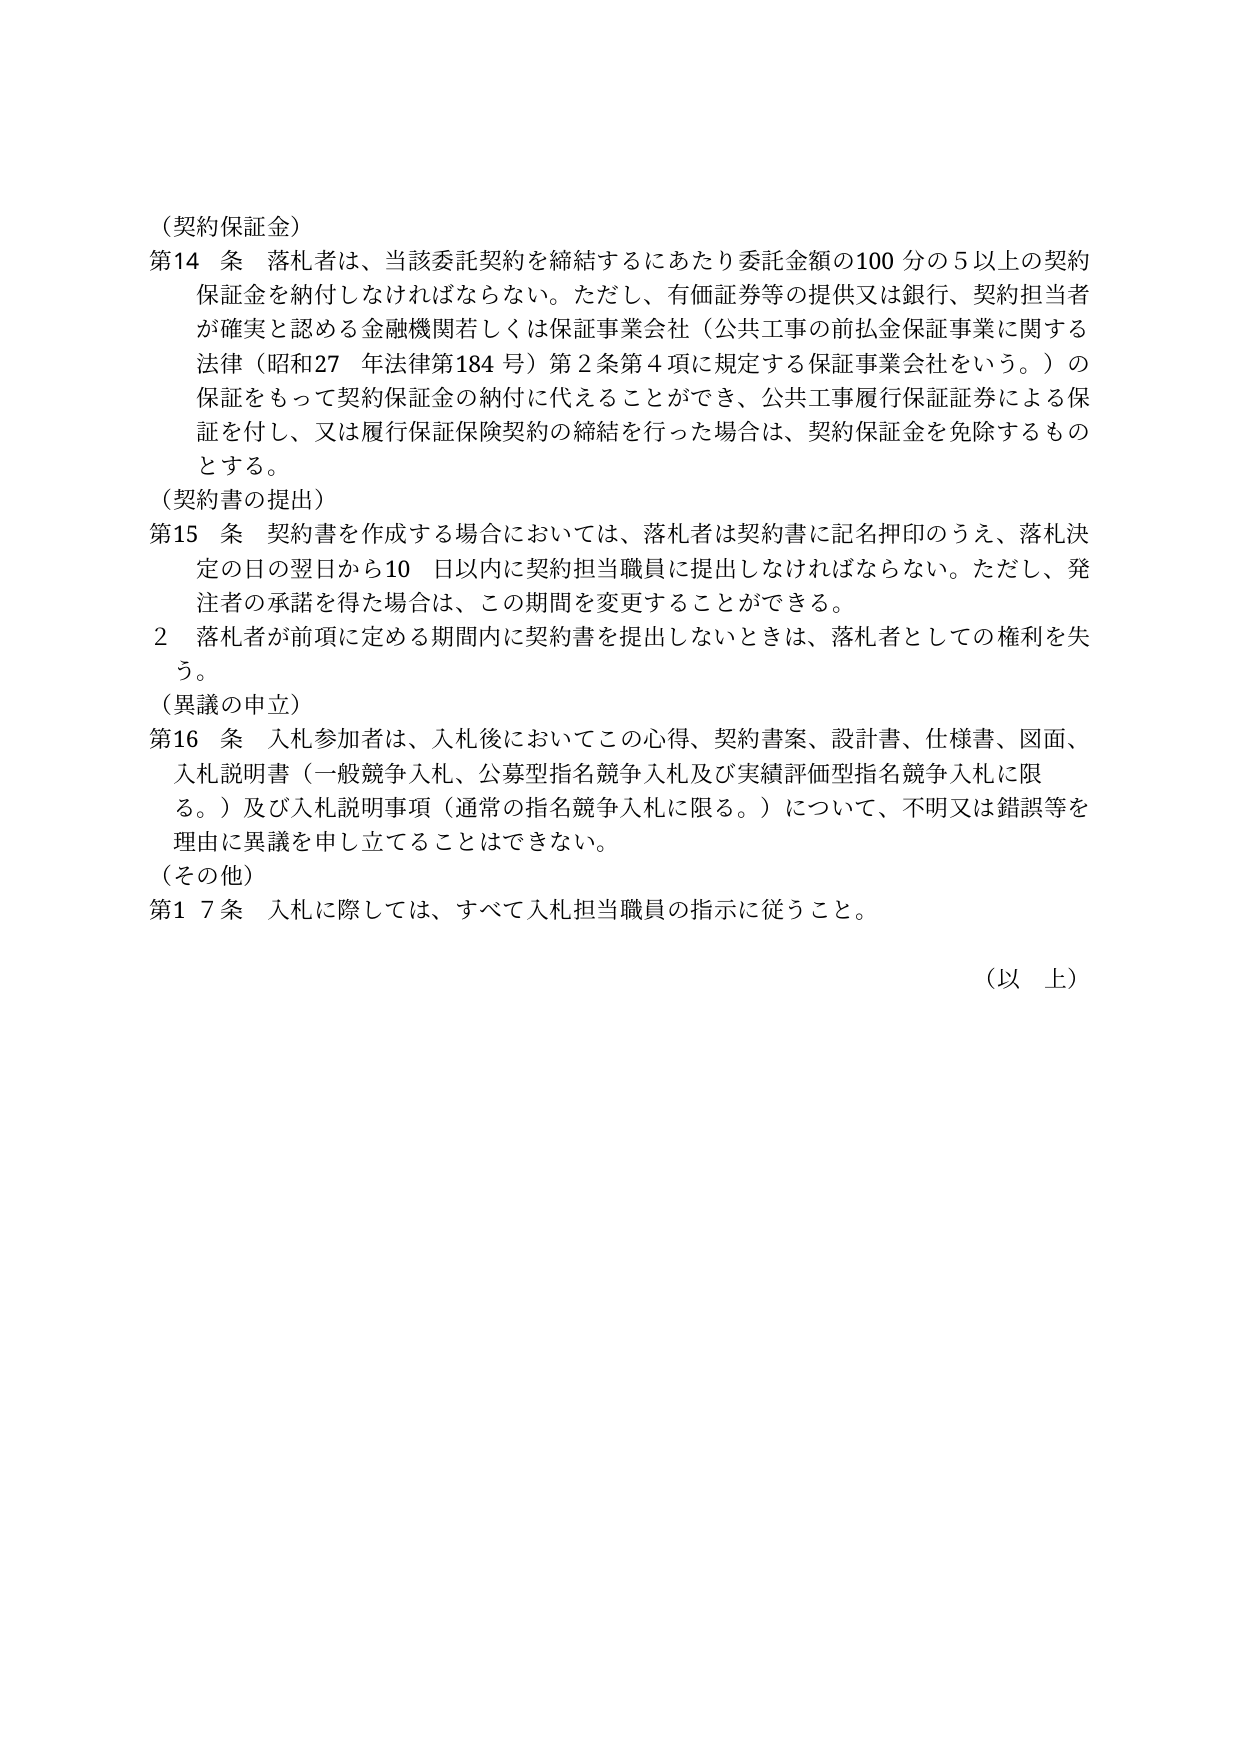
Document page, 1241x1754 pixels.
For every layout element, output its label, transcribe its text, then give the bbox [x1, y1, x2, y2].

text ２ 落札者が前項に定める期間内に契約書を提出しないときは、落札者としての権利を失う。 [149, 618, 1091, 687]
text 第1７条 入札に際しては、すべて入札担当職員の指示に従うこと。 [149, 892, 1091, 926]
text 第14条 落札者は、当該委託契約を締結するにあたり委託金額の100分の５以上の契約保証金を納付しなければならない。ただし、有価証券等の提供又は銀行、契約担当者が確実と認める金融機関若しくは保証事業会社（公共工事の前払金保証事業に関する法律（昭和27年法律第184号）第２条第４項に規定する保証事業会社をいう。）の保証をもって契約保証金の納付に代えることができ、公共工事履行保証証券による保証を付し、又は履行保証保険契約の締結を行った場合は、契約保証金を免除するものとする。 [149, 243, 1099, 482]
text （契約保証金） [149, 208, 1099, 243]
text （以 上） [149, 960, 1091, 994]
text 第15条 契約書を作成する場合においては、落札者は契約書に記名押印のうえ、落札決定の日の翌日から10日以内に契約担当職員に提出しなければならない。ただし、発注者の承諾を得た場合は、この期間を変更することができる。 [149, 516, 1099, 618]
text （その他） [149, 858, 1091, 892]
text （契約書の提出） [149, 482, 1099, 516]
text （異議の申立） [149, 687, 1091, 721]
text 第16条 入札参加者は、入札後においてこの心得、契約書案、設計書、仕様書、図面、入札説明書（一般競争入札、公募型指名競争入札及び実績評価型指名競争入札に限る。）及び入札説明事項（通常の指名競争入札に限る。）について、不明又は錯誤等を理由に異議を申し立てることはできない。 [149, 721, 1091, 858]
